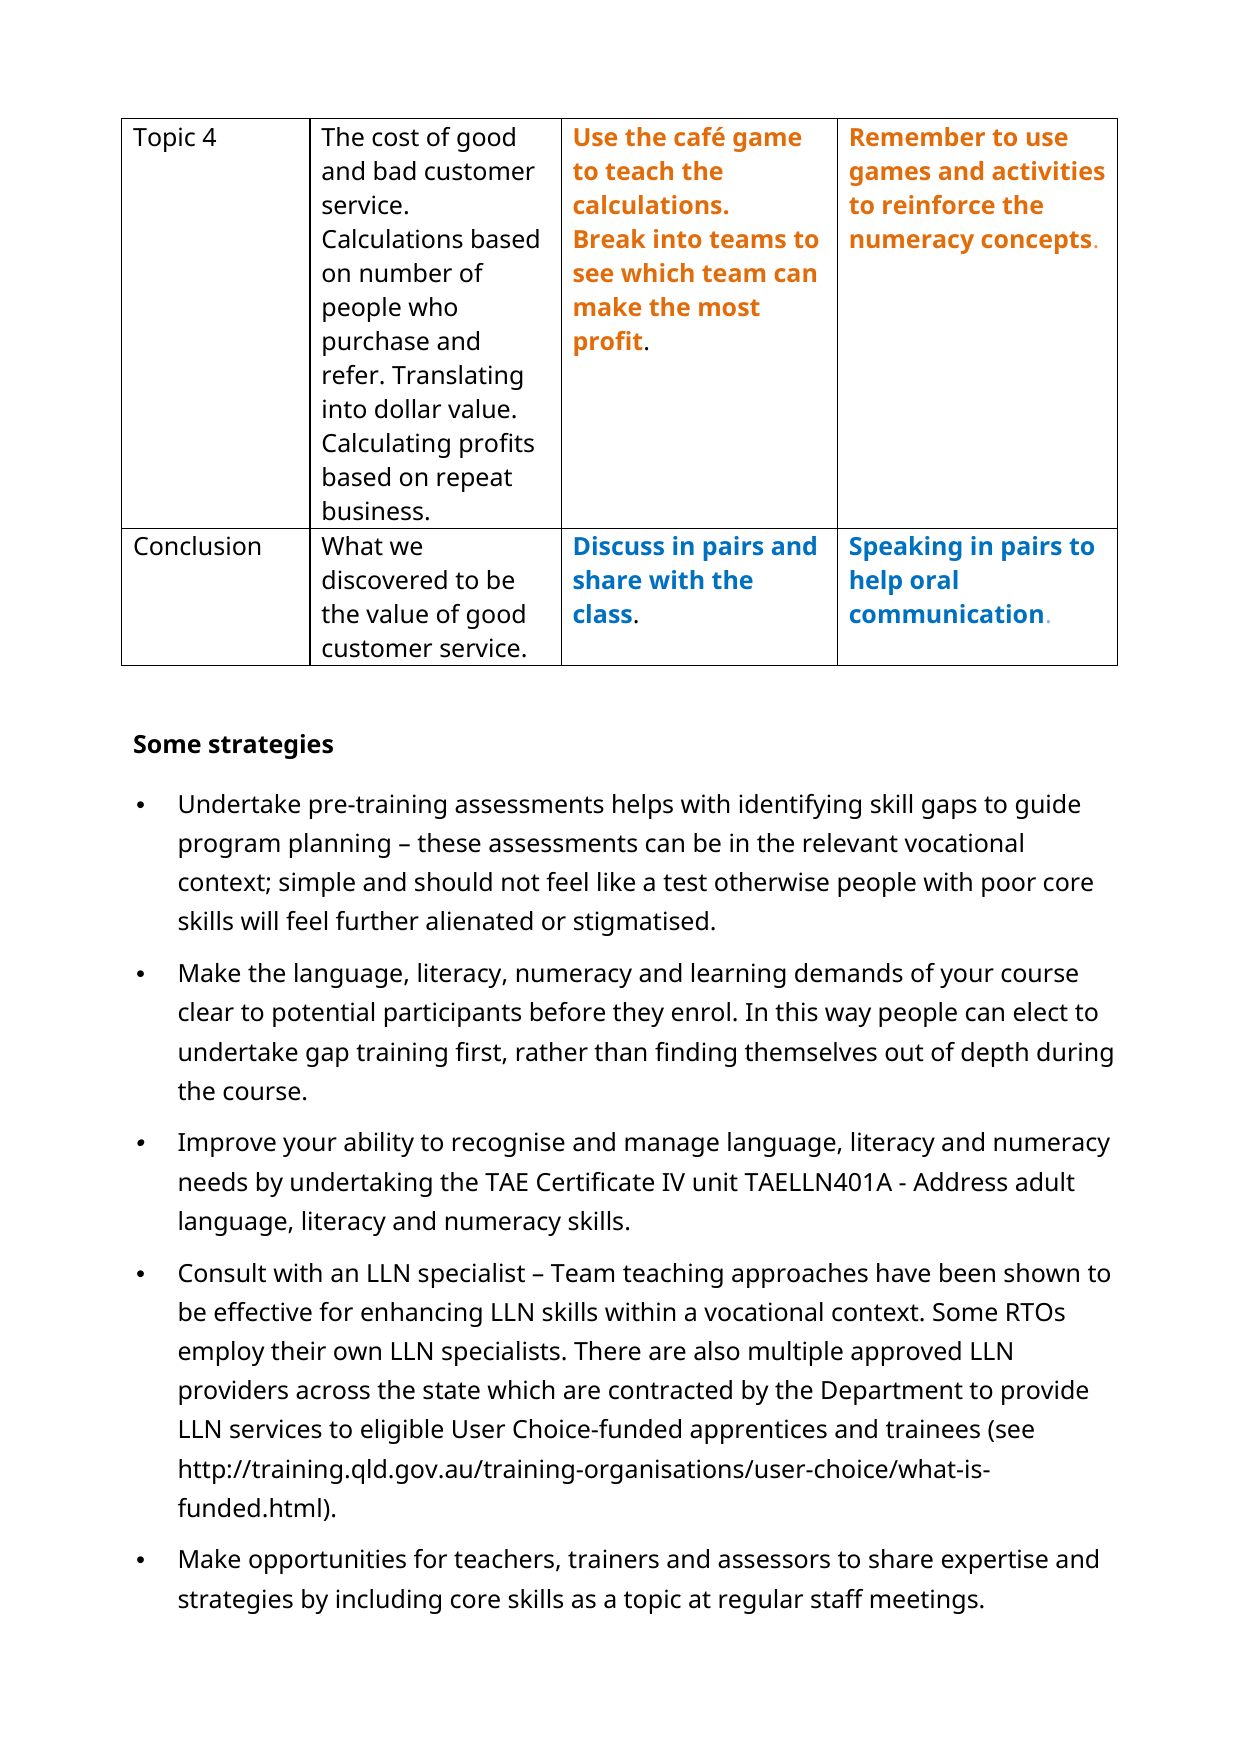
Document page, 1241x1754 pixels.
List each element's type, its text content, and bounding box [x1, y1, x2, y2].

text Make the language, literacy, numeracy and learning demands of your course clear to potential participants before they enrol. In this way people can elect to undertake gap training first, rather than finding themselves out of depth during the course. [133, 956, 1122, 1107]
table_cell Conclusion [122, 529, 309, 665]
subtitle Some strategies [133, 726, 1122, 760]
text Make opportunities for teachers, trainers and assessors to share expertise and strategies by including core skills as a topic at regular staff meetings. [133, 1542, 1122, 1616]
table_header Remember to use games and activities to reinforce the numeracy concepts. [838, 119, 1117, 528]
table_cell Discuss in pairs and share with the class. [562, 529, 837, 665]
table_cell Speaking in pairs to help oral communication. [838, 529, 1117, 665]
table_cell What we discovered to be the value of good customer service. [311, 529, 561, 665]
table_header The cost of good and bad customer service. Calculations based on number of people who purchase and refer. Translating into dollar value. Calculating profits based on repeat business. [311, 119, 561, 528]
table_header Use the café game to teach the calculations. Break into teams to see which team can make the most profit. [562, 119, 837, 528]
table_header Topic 4 [122, 119, 309, 528]
text Undertake pre-training assessments helps with identifying skill gaps to guide program planning – these assessments can be in the relevant vocational context; simple and should not feel like a test otherwise people with poor core skills will feel further alienated or stigmatised. [133, 786, 1122, 938]
text Consult with an LLN specialist – Team teaching approaches have been shown to be effective for enhancing LLN skills within a vocational context. Some RTOs employ their own LLN specialists. There are also multiple approved LLN providers across the state which are contracted by the Department to provide LLN services to eligible User Choice-funded apprentices and trainees (see http://training.qld.gov.au/training-organisations/user-choice/what-is-funded.html). [133, 1255, 1122, 1524]
text Improve your ability to recognise and manage language, literacy and numeracy needs by undertaking the TAE Certificate IV unit TAELLN401A - Address adult language, literacy and numeracy skills. [133, 1125, 1122, 1238]
